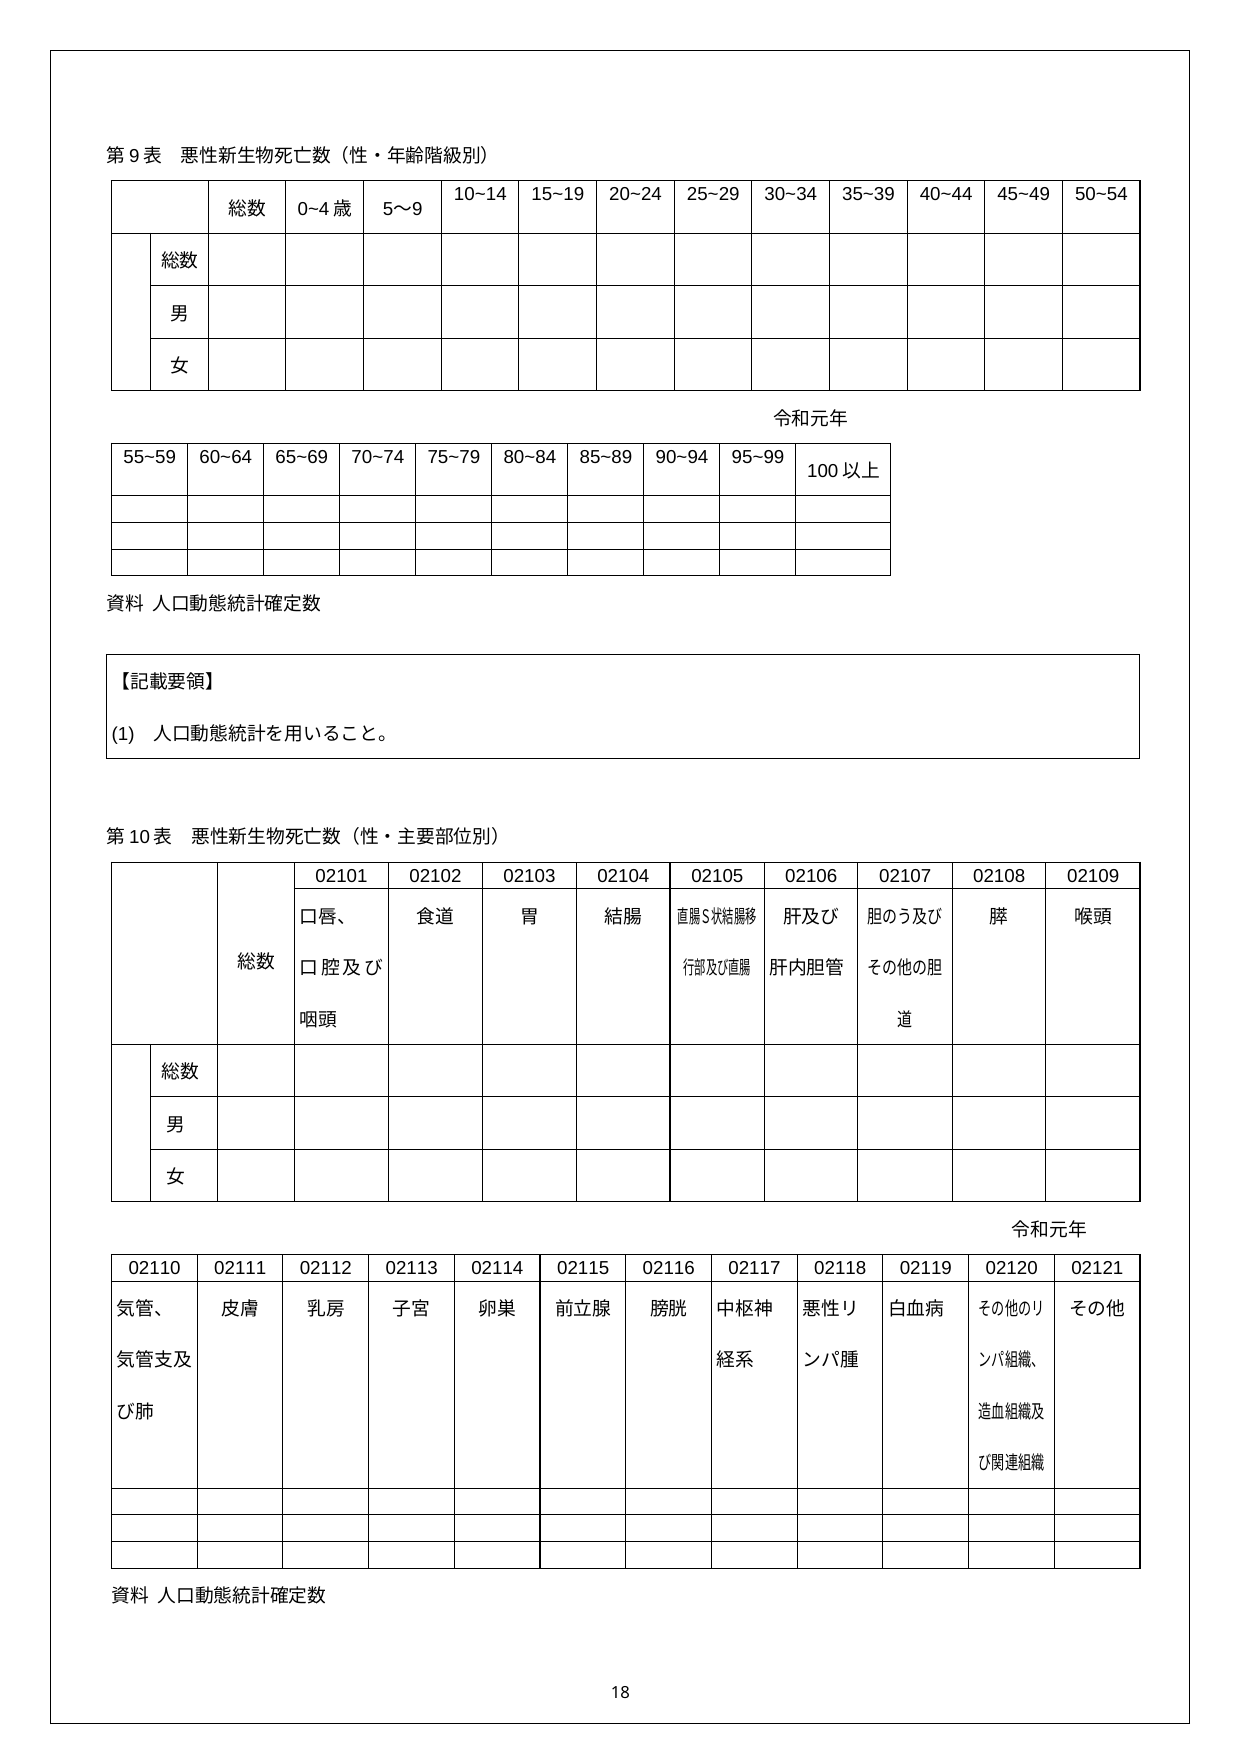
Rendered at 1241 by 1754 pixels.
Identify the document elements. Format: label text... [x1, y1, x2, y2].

table_cell [286, 234, 363, 285]
table_header 02106 [765, 863, 857, 888]
table_cell [188, 496, 263, 522]
table_header 60~64 [188, 444, 263, 495]
text 資料 人口動態統計確定数 [106, 576, 1134, 628]
table_cell [188, 523, 263, 549]
table_cell [541, 1542, 625, 1568]
table_cell [720, 523, 795, 549]
table_header 02103 [483, 863, 576, 888]
table_cell [908, 234, 984, 285]
table_header 02102 [389, 863, 482, 888]
table_cell [455, 1542, 539, 1568]
table_cell 女 [151, 339, 208, 390]
table_header 02119 [883, 1255, 968, 1281]
text 令和元年 [106, 1202, 1134, 1254]
table_header [112, 181, 208, 233]
table_cell 総数 [151, 234, 208, 285]
table_cell [519, 339, 596, 390]
table_header 02118 [798, 1255, 882, 1281]
table_cell 喉頭 [1046, 889, 1139, 1044]
table_cell [908, 286, 984, 338]
table_cell [969, 1515, 1054, 1541]
table_cell 卵巣 [455, 1282, 539, 1487]
table_cell [720, 496, 795, 522]
table_cell [209, 339, 285, 390]
table_cell [295, 1097, 388, 1149]
table_cell [209, 234, 285, 285]
table_cell [283, 1542, 368, 1568]
table_cell [483, 1150, 576, 1201]
table_cell [883, 1542, 968, 1568]
table_cell [796, 523, 890, 549]
table_cell 膵 [953, 889, 1045, 1044]
table_cell [671, 1045, 764, 1096]
table_cell [798, 1542, 882, 1568]
table_cell [1046, 1045, 1139, 1096]
table_cell [712, 1489, 797, 1514]
table_cell [830, 286, 907, 338]
table_cell [953, 1150, 1045, 1201]
table_cell [295, 1150, 388, 1201]
table_cell [953, 1097, 1045, 1149]
table_cell [286, 286, 363, 338]
table_cell [883, 1515, 968, 1541]
table_cell [541, 1515, 625, 1541]
table_cell その他のリンパ組織、造血組織及び関連組織 [969, 1282, 1054, 1487]
table_cell [577, 1097, 669, 1149]
table_header 30~34 [752, 181, 829, 233]
table_cell [483, 1045, 576, 1096]
table_header 20~24 [597, 181, 674, 233]
table_cell [492, 550, 567, 575]
table_cell [364, 339, 441, 390]
table_header 90~94 [644, 444, 719, 495]
table_cell [644, 550, 719, 575]
table_header 02121 [1055, 1255, 1139, 1281]
table_cell [752, 234, 829, 285]
table_cell [442, 286, 518, 338]
table_cell [389, 1045, 482, 1096]
table_cell [675, 339, 751, 390]
table_cell [568, 550, 643, 575]
table_header 100以上 [796, 444, 890, 495]
table_header 80~84 [492, 444, 567, 495]
table_header 02110 [112, 1255, 197, 1281]
text 第9表 悪性新生物死亡数（性・年齢階級別） [106, 129, 1134, 180]
table_cell [626, 1542, 711, 1568]
table_cell [671, 1097, 764, 1149]
table_cell 総数 [151, 1045, 217, 1096]
table_cell 悪性リ ンパ腫 [798, 1282, 882, 1487]
table_header 70~74 [340, 444, 415, 495]
table_header 0~4歳 [286, 181, 363, 233]
table_header 55~59 [112, 444, 187, 495]
table_cell 胃 [483, 889, 576, 1044]
table_cell [483, 1097, 576, 1149]
table_header 5～9 [364, 181, 441, 233]
table_cell [369, 1542, 454, 1568]
table_cell [340, 550, 415, 575]
table_cell [830, 339, 907, 390]
table_cell [112, 1542, 197, 1568]
table_cell [577, 1150, 669, 1201]
table_cell [1055, 1489, 1139, 1514]
table_cell [295, 1045, 388, 1096]
table_header 02120 [969, 1255, 1054, 1281]
table_header 02111 [198, 1255, 282, 1281]
table_cell [340, 523, 415, 549]
table_cell [442, 339, 518, 390]
table_cell [283, 1515, 368, 1541]
table_cell [389, 1150, 482, 1201]
table_cell [671, 1150, 764, 1201]
table_header 02112 [283, 1255, 368, 1281]
table_header 02104 [577, 863, 669, 888]
table_header 02117 [712, 1255, 797, 1281]
table_cell [389, 1097, 482, 1149]
table_cell 結腸 [577, 889, 669, 1044]
table_cell 直腸Ｓ状結腸移行部及び直腸 [671, 889, 764, 1044]
table_cell [519, 234, 596, 285]
table_cell [568, 496, 643, 522]
table_cell [712, 1515, 797, 1541]
table_cell [644, 523, 719, 549]
table_cell [112, 1515, 197, 1541]
table_cell [364, 286, 441, 338]
table_cell [198, 1515, 282, 1541]
table_cell 子宮 [369, 1282, 454, 1487]
table_cell [218, 1150, 294, 1201]
table_cell [953, 1045, 1045, 1096]
table_cell [675, 286, 751, 338]
table_header 95~99 [720, 444, 795, 495]
table_cell [264, 523, 339, 549]
table_cell [340, 496, 415, 522]
table_cell 女 [151, 1150, 217, 1201]
table_header 35~39 [830, 181, 907, 233]
table_cell [112, 1489, 197, 1514]
table_cell [720, 550, 795, 575]
table_cell [1063, 339, 1139, 390]
table_cell [112, 550, 187, 575]
table_cell [1046, 1097, 1139, 1149]
table_cell 食道 [389, 889, 482, 1044]
table_header 75~79 [416, 444, 491, 495]
table_cell [858, 1045, 952, 1096]
table_cell 皮膚 [198, 1282, 282, 1487]
table_cell [218, 1097, 294, 1149]
table_cell [364, 234, 441, 285]
table_cell 中枢神 経系 [712, 1282, 797, 1487]
table_header 02105 [671, 863, 764, 888]
table_cell [369, 1515, 454, 1541]
table_cell 胆のう及びその他の胆道 [858, 889, 952, 1044]
table_cell [112, 496, 187, 522]
table_cell [1055, 1515, 1139, 1541]
table_cell [264, 496, 339, 522]
table_cell [416, 550, 491, 575]
table_cell [283, 1489, 368, 1514]
table_header 02116 [626, 1255, 711, 1281]
table_cell [712, 1542, 797, 1568]
table_cell [519, 286, 596, 338]
table_header 02115 [541, 1255, 625, 1281]
table_cell [112, 523, 187, 549]
table_header 40~44 [908, 181, 984, 233]
table_cell その他 [1055, 1282, 1139, 1487]
table_cell [626, 1489, 711, 1514]
table_cell [568, 523, 643, 549]
table_cell [796, 496, 890, 522]
table_header 02108 [953, 863, 1045, 888]
table_cell [985, 339, 1062, 390]
text 第10表 悪性新生物死亡数（性・主要部位別） [106, 810, 1134, 862]
table_cell [858, 1097, 952, 1149]
table_cell [969, 1489, 1054, 1514]
table_cell [644, 496, 719, 522]
table_cell [883, 1489, 968, 1514]
table_cell [369, 1489, 454, 1514]
table_header 15~19 [519, 181, 596, 233]
table_header 総数 [209, 181, 285, 233]
table_cell [985, 286, 1062, 338]
table_header 総数 [218, 863, 294, 1044]
table_cell [1046, 1150, 1139, 1201]
table_cell [492, 496, 567, 522]
table_cell 乳房 [283, 1282, 368, 1487]
table_header 02107 [858, 863, 952, 888]
table_cell 男 [151, 1097, 217, 1149]
table_cell [416, 523, 491, 549]
table_cell [442, 234, 518, 285]
table_header 25~29 [675, 181, 751, 233]
table_cell 膀胱 [626, 1282, 711, 1487]
table_cell [858, 1150, 952, 1201]
table_header 85~89 [568, 444, 643, 495]
text 資料 人口動態統計確定数 [106, 1569, 1134, 1620]
table_cell [798, 1489, 882, 1514]
table_cell [492, 523, 567, 549]
table_cell [796, 550, 890, 575]
table_header 02113 [369, 1255, 454, 1281]
table_cell 気管、 気管支及び肺 [112, 1282, 197, 1487]
table_cell [455, 1489, 539, 1514]
table_cell [218, 1045, 294, 1096]
table_cell [626, 1515, 711, 1541]
table_cell [597, 339, 674, 390]
table_cell [264, 550, 339, 575]
table_header [112, 863, 217, 1044]
table_header 10~14 [442, 181, 518, 233]
table_cell [1055, 1542, 1139, 1568]
table_header 02114 [455, 1255, 539, 1281]
table_cell [798, 1515, 882, 1541]
table_cell [455, 1515, 539, 1541]
table_cell [286, 339, 363, 390]
table_cell [1063, 286, 1139, 338]
table_cell [198, 1542, 282, 1568]
table_cell [416, 496, 491, 522]
table_cell [765, 1045, 857, 1096]
table_cell [541, 1489, 625, 1514]
table_cell [765, 1150, 857, 1201]
table_cell [969, 1542, 1054, 1568]
table_cell [577, 1045, 669, 1096]
table_cell 口唇、 口腔及び咽頭 [295, 889, 388, 1044]
table_cell [597, 286, 674, 338]
table_cell [908, 339, 984, 390]
table_cell [752, 286, 829, 338]
table_header 【記載要領】 (1) 人口動態統計を用いること。 [107, 655, 1139, 758]
table_header 45~49 [985, 181, 1062, 233]
table_cell [675, 234, 751, 285]
table_header 65~69 [264, 444, 339, 495]
table_cell [198, 1489, 282, 1514]
table_cell [112, 234, 150, 390]
table_cell [1063, 234, 1139, 285]
table_cell [985, 234, 1062, 285]
table_cell 前立腺 [541, 1282, 625, 1487]
table_cell [830, 234, 907, 285]
text 令和元年 [106, 391, 1134, 443]
table_header 50~54 [1063, 181, 1139, 233]
table_cell [765, 1097, 857, 1149]
table_header 02101 [295, 863, 388, 888]
table_cell [752, 339, 829, 390]
table_cell 男 [151, 286, 208, 338]
table_cell [209, 286, 285, 338]
table_cell [188, 550, 263, 575]
table_header 02109 [1046, 863, 1139, 888]
table_cell [112, 1045, 150, 1201]
table_cell 肝及び 肝内胆管 [765, 889, 857, 1044]
table_cell 白血病 [883, 1282, 968, 1487]
table_cell [597, 234, 674, 285]
